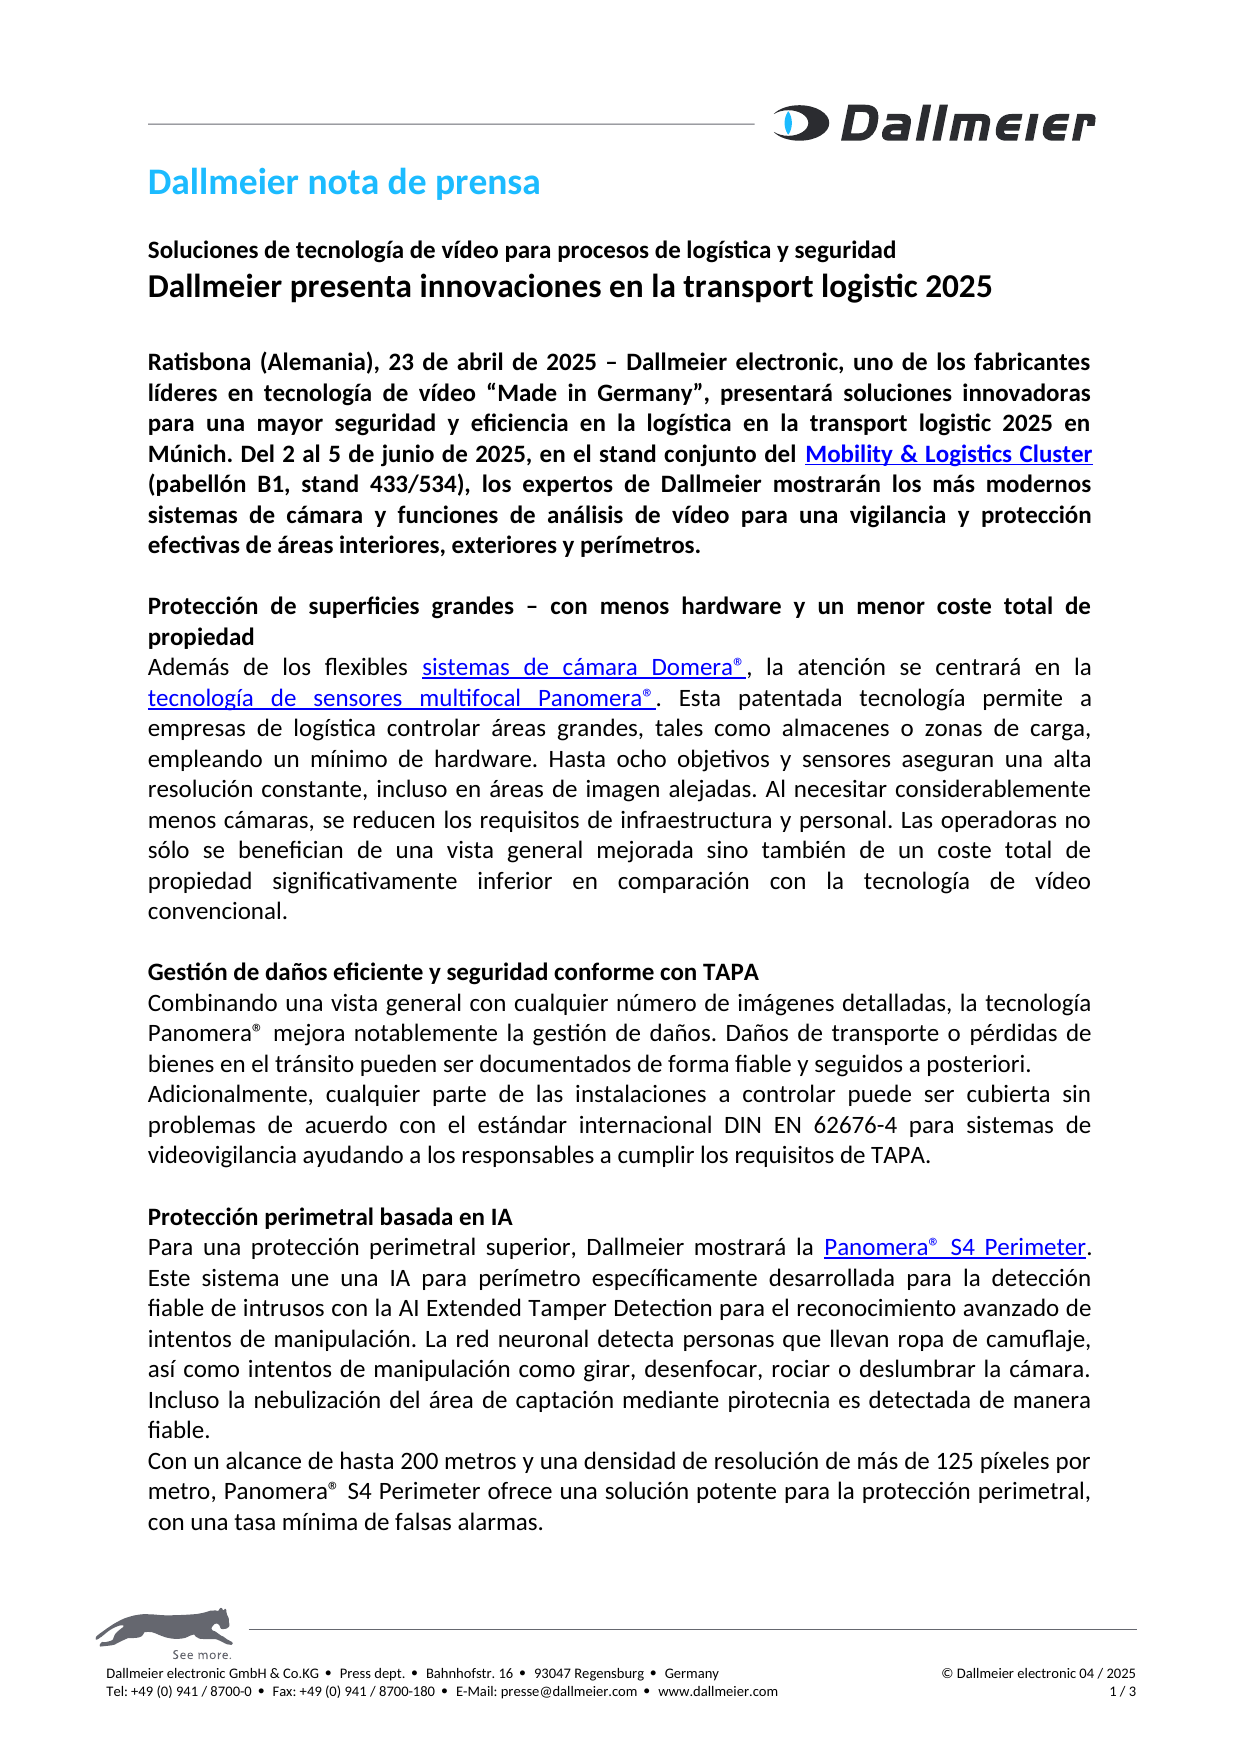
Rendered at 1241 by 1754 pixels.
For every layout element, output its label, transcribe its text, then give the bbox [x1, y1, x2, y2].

text Con un alcance de hasta 200 metros y una densidad de resolución de más de 125 píxeles por metro, Panomera® S4 Perimeter ofrece una solución potente para la protección perimetral, con una tasa mínima de falsas alarmas. [148, 1445, 1093, 1536]
text Protección perimetral basada en IA [148, 1201, 1093, 1231]
text Gestión de daños eficiente y seguridad conforme con TAPA [148, 957, 1093, 987]
text Para una protección perimetral superior, Dallmeier mostrará la Panomera® S4 Perimeter. Este sistema une una IA para perímetro específicamente desarrollada para la detección fiable de intrusos con la AI Extended Tamper Detection para el reconocimiento avanzado de intentos de manipulación. La red neuronal detecta personas que llevan ropa de camuflaje, así como intentos de manipulación como girar, desenfocar, rociar o deslumbrar la cámara. Incluso la nebulización del área de captación mediante pirotecnia es detectada de manera fiable. [148, 1231, 1093, 1445]
text Soluciones de tecnología de vídeo para procesos de logística y seguridad [148, 234, 1093, 265]
text Además de los flexibles sistemas de cámara Domera®, la atención se centrará en la tecnología de sensores multifocal Panomera®. Esta patentada tecnología permite a empresas de logística controlar áreas grandes, tales como almacenes o zonas de carga, empleando un mínimo de hardware. Hasta ocho objetivos y sensores aseguran una alta resolución constante, incluso en áreas de imagen alejadas. Al necesitar considerablemente menos cámaras, se reducen los requisitos de infraestructura y personal. Las operadoras no sólo se benefician de una vista general mejorada sino también de un coste total de propiedad significativamente inferior en comparación con la tecnología de vídeo convencional. [148, 651, 1093, 926]
text Adicionalmente, cualquier parte de las instalaciones a controlar puede ser cubierta sin problemas de acuerdo con el estándar internacional DIN EN 62676-4 para sistemas de videovigilancia ayudando a los responsables a cumplir los requisitos de TAPA. [148, 1079, 1093, 1170]
text Protección de superficies grandes – con menos hardware y un menor coste total de propiedad [148, 590, 1093, 651]
text Combinando una vista general con cualquier número de imágenes detalladas, la tecnología Panomera® mejora notablemente la gestión de daños. Daños de transporte o pérdidas de bienes en el tránsito pueden ser documentados de forma fiable y seguidos a posteriori. [148, 987, 1093, 1079]
text Dallmeier presenta innovaciones en la transport logistic 2025 [148, 265, 1093, 305]
text Ratisbona (Alemania), 23 de abril de 2025 – Dallmeier electronic, uno de los fabricantes líderes en tecnología de vídeo “Made in Germany”, presentará soluciones innovadoras para una mayor seguridad y eficiencia en la logística en la transport logistic 2025 en Múnich. Del 2 al 5 de junio de 2025, en el stand conjunto del Mobility & Logistics Cluster (pabellón B1, stand 433/534), los expertos de Dallmeier mostrarán los más modernos sistemas de cámara y funciones de análisis de vídeo para una vigilancia y protección efectivas de áreas interiores, exteriores y perímetros. [148, 346, 1093, 560]
